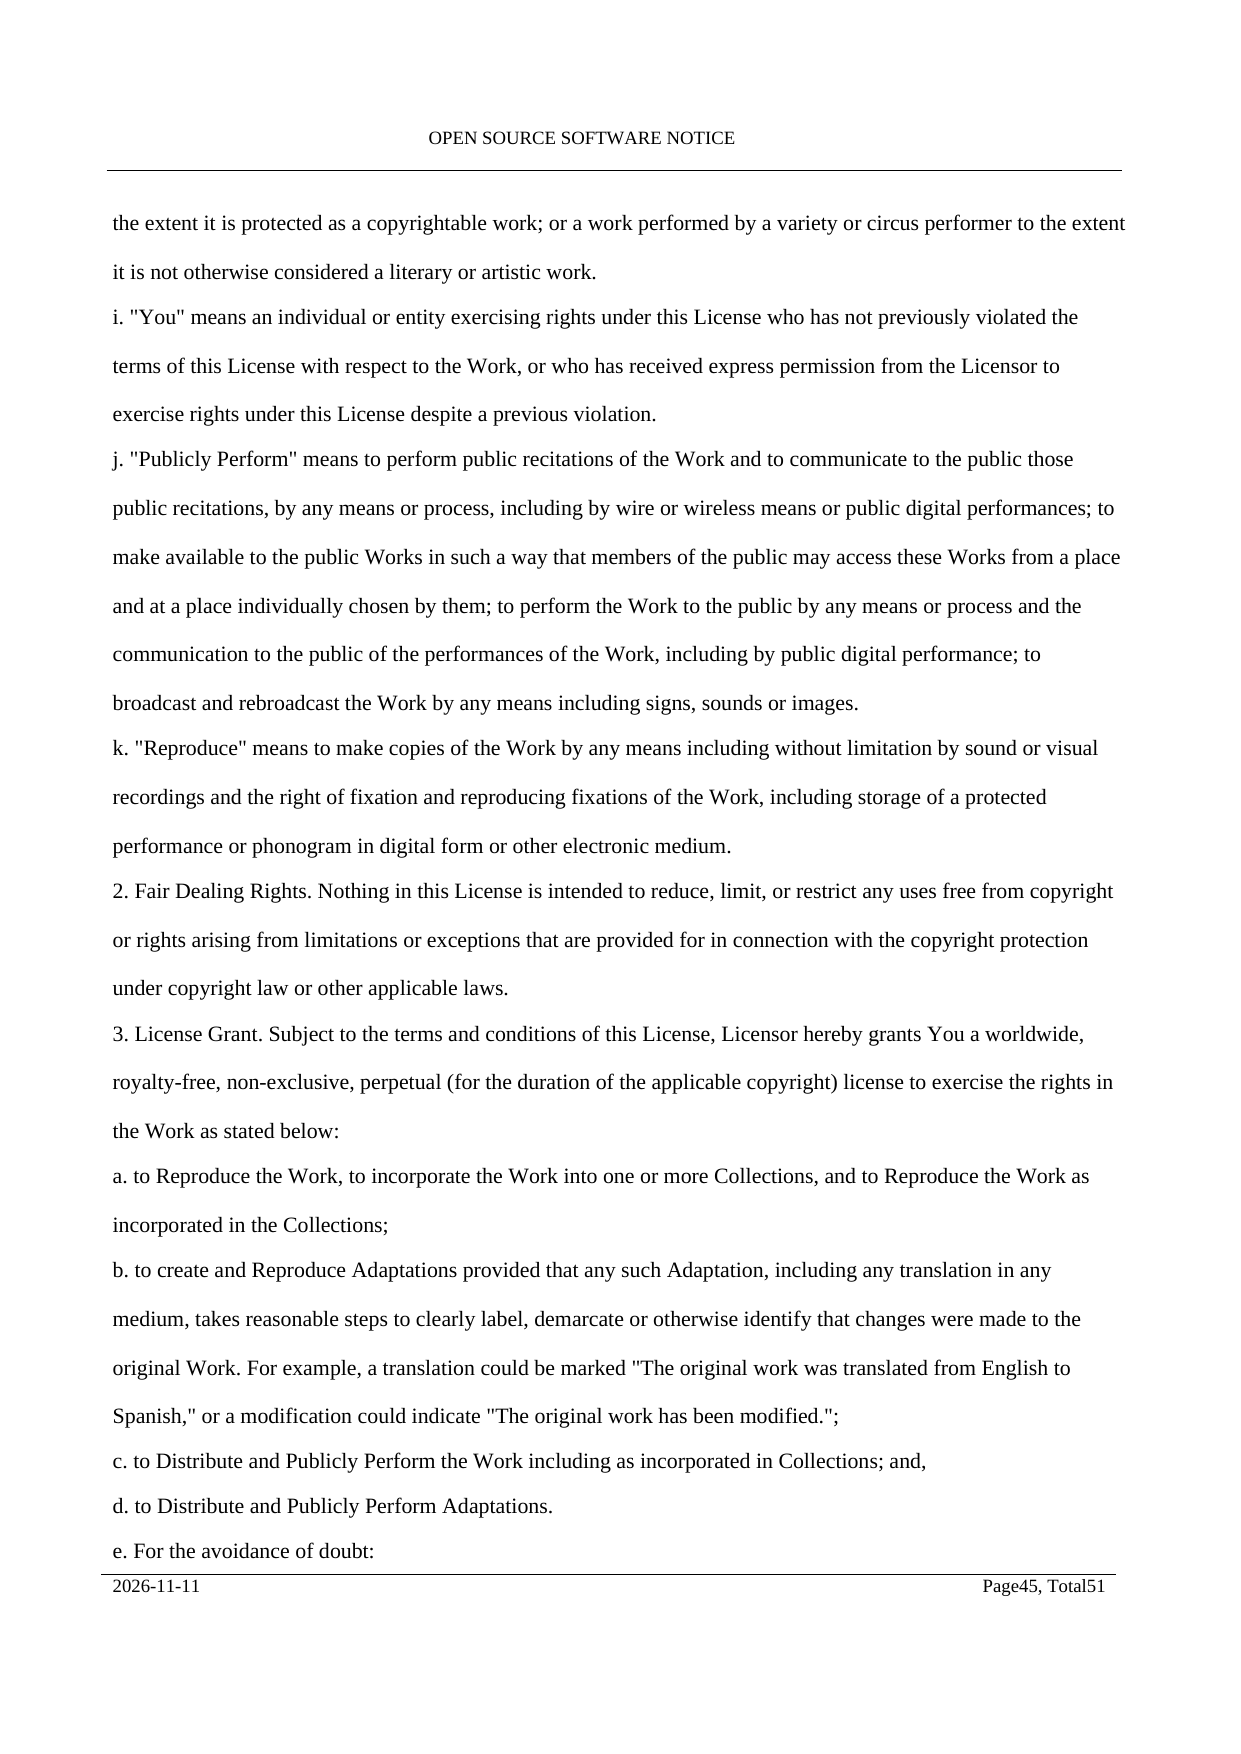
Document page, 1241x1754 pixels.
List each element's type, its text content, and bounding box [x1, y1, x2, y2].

text j. "Publicly Perform" means to perform public recitations of the Work and to communicate to the public those public recitations, by any means or process, including by wire or wireless means or public digital performances; to make available to the public Works in such a way that members of the public may access these Works from a place and at a place individually chosen by them; to perform the Work to the public by any means or process and the communication to the public of the performances of the Work, including by public digital performance; to broadcast and rebroadcast the Work by any means including signs, sounds or images. [112, 443, 1128, 719]
text 2. Fair Dealing Rights. Nothing in this License is intended to reduce, limit, or restrict any uses free from copyright or rights arising from limitations or exceptions that are provided for in connection with the copyright protection under copyright law or other applicable laws. [112, 874, 1128, 1004]
text i. "You" means an individual or entity exercising rights under this License who has not previously violated the terms of this License with respect to the Work, or who has received express permission from the Licensor to exercise rights under this License despite a previous violation. [112, 300, 1128, 430]
text 3. License Grant. Subject to the terms and conditions of this License, Licensor hereby grants You a worldwide, royalty-free, non-exclusive, perpetual (for the duration of the applicable copyright) license to exercise the rights in the Work as stated below: [112, 1017, 1128, 1147]
text e. For the avoidance of doubt: [112, 1535, 1128, 1567]
text b. to create and Reproduce Adaptations provided that any such Adaptation, including any translation in any medium, takes reasonable steps to clearly label, demarcate or otherwise identify that changes were made to the original Work. For example, a translation could be marked "The original work was translated from English to Spanish," or a modification could indicate "The original work has been modified."; [112, 1253, 1128, 1432]
text a. to Reproduce the Work, to incorporate the Work into one or more Collections, and to Reproduce the Work as incorporated in the Collections; [112, 1159, 1128, 1241]
text c. to Distribute and Publicly Perform the Work including as incorporated in Collections; and, [112, 1445, 1128, 1477]
text k. "Reproduce" means to make copies of the Work by any means including without limitation by sound or visual recordings and the right of fixation and reproducing fixations of the Work, including storage of a protected performance or phonogram in digital form or other electronic medium. [112, 732, 1128, 862]
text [112, 206, 1128, 288]
text d. to Distribute and Publicly Perform Adaptations. [112, 1490, 1128, 1522]
